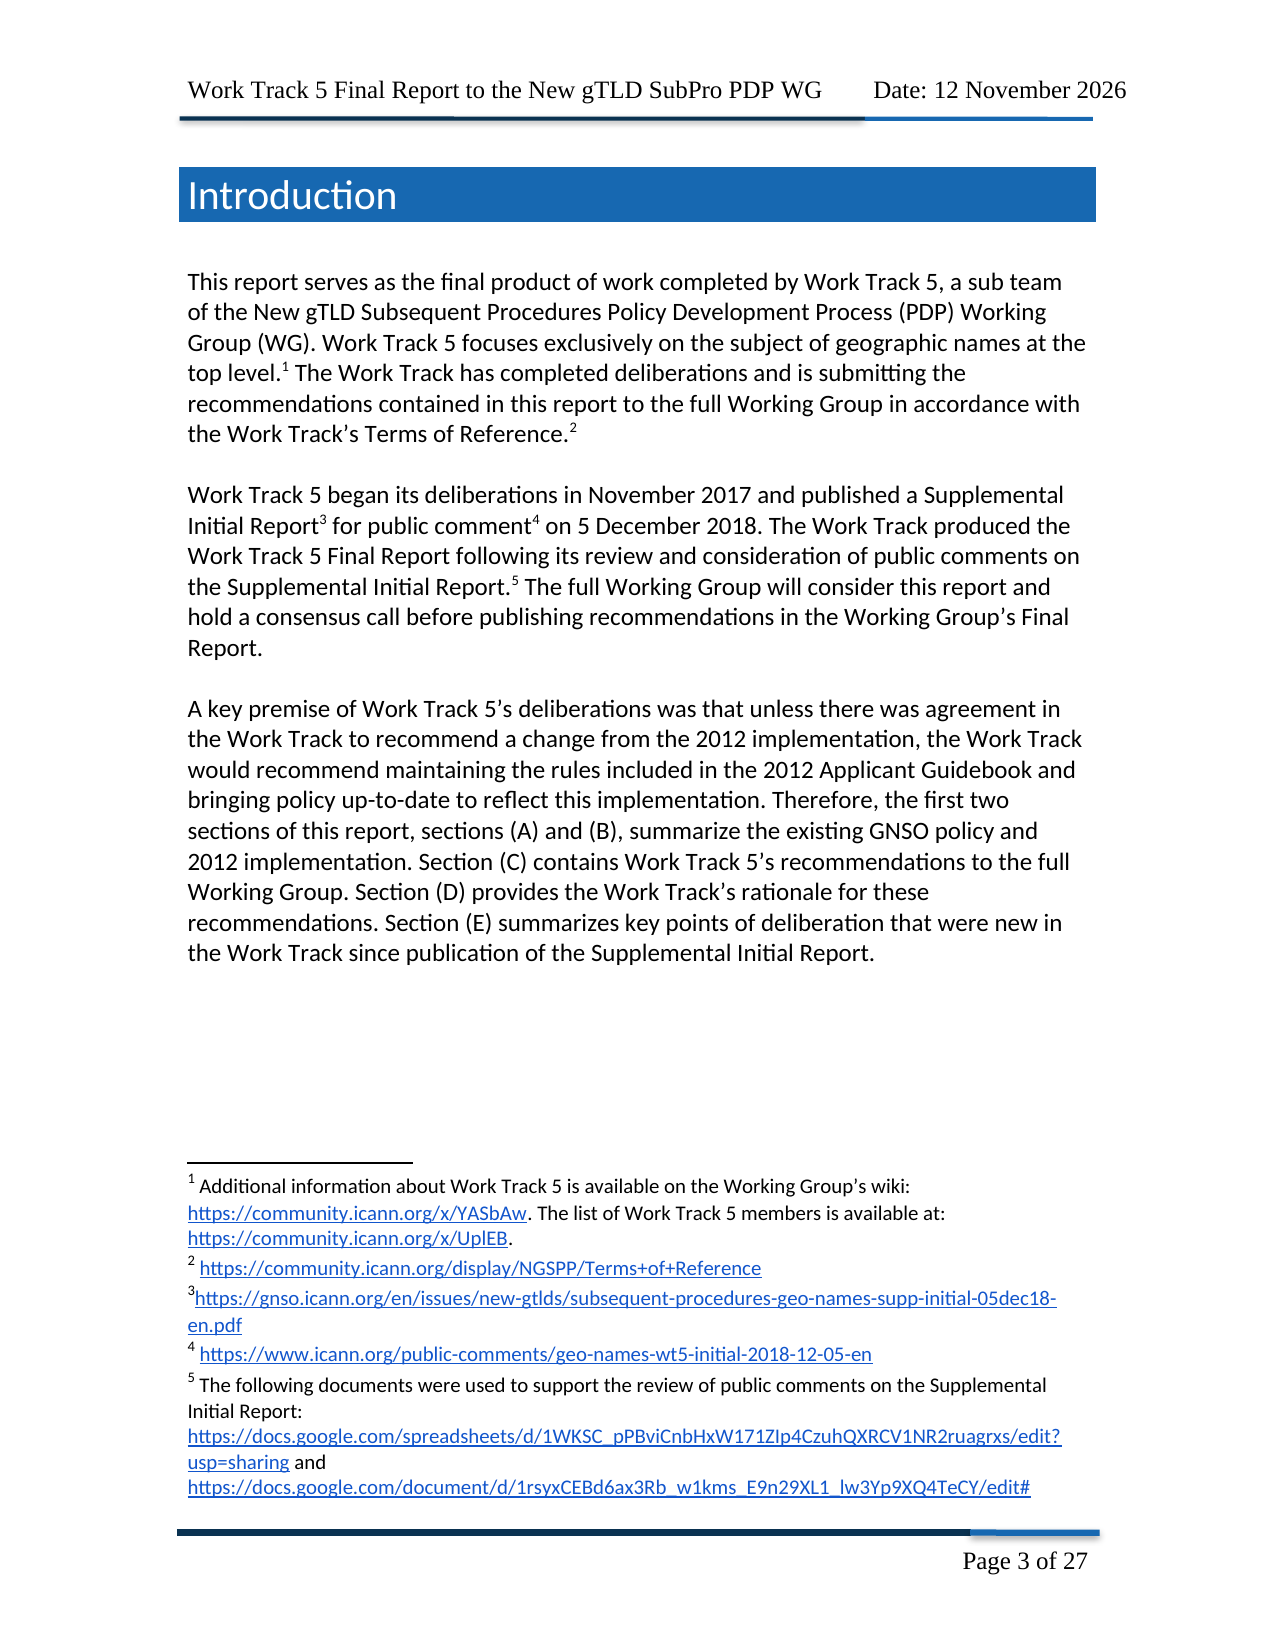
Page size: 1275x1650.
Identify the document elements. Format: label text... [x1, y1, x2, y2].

subtitle Introduction [179, 167, 1096, 222]
text A key premise of Work Track 5’s deliberations was that unless there was agreement in the Work Track to recommend a change from the 2012 implementation, the Work Track would recommend maintaining the rules included in the 2012 Applicant Guidebook and bringing policy up-to-date to reflect this implementation. Therefore, the first two sections of this report, sections (A) and (B), summarize the existing GNSO policy and 2012 implementation. Section (C) contains Work Track 5’s recommendations to the full Working Group. Section (D) provides the Work Track’s rationale for these recommendations. Section (E) summarizes key points of deliberation that were new in the Work Track since publication of the Supplemental Initial Report. [187, 693, 1088, 968]
text This report serves as the final product of work completed by Work Track 5, a sub team of the New gTLD Subsequent Procedures Policy Development Process (PDP) Working Group (WG). Work Track 5 focuses exclusively on the subject of geographic names at the top level. The Work Track has completed deliberations and is submitting the recommendations contained in this report to the full Working Group in accordance with the Work Track’s Terms of Reference. [187, 266, 1088, 449]
text Work Track 5 began its deliberations in November 2017 and published a Supplemental Initial Report for public comment on 5 December 2018. The Work Track produced the Work Track 5 Final Report following its review and consideration of public comments on the Supplemental Initial Report. The full Working Group will consider this report and hold a consensus call before publishing recommendations in the Working Group’s Final Report. [187, 479, 1088, 662]
